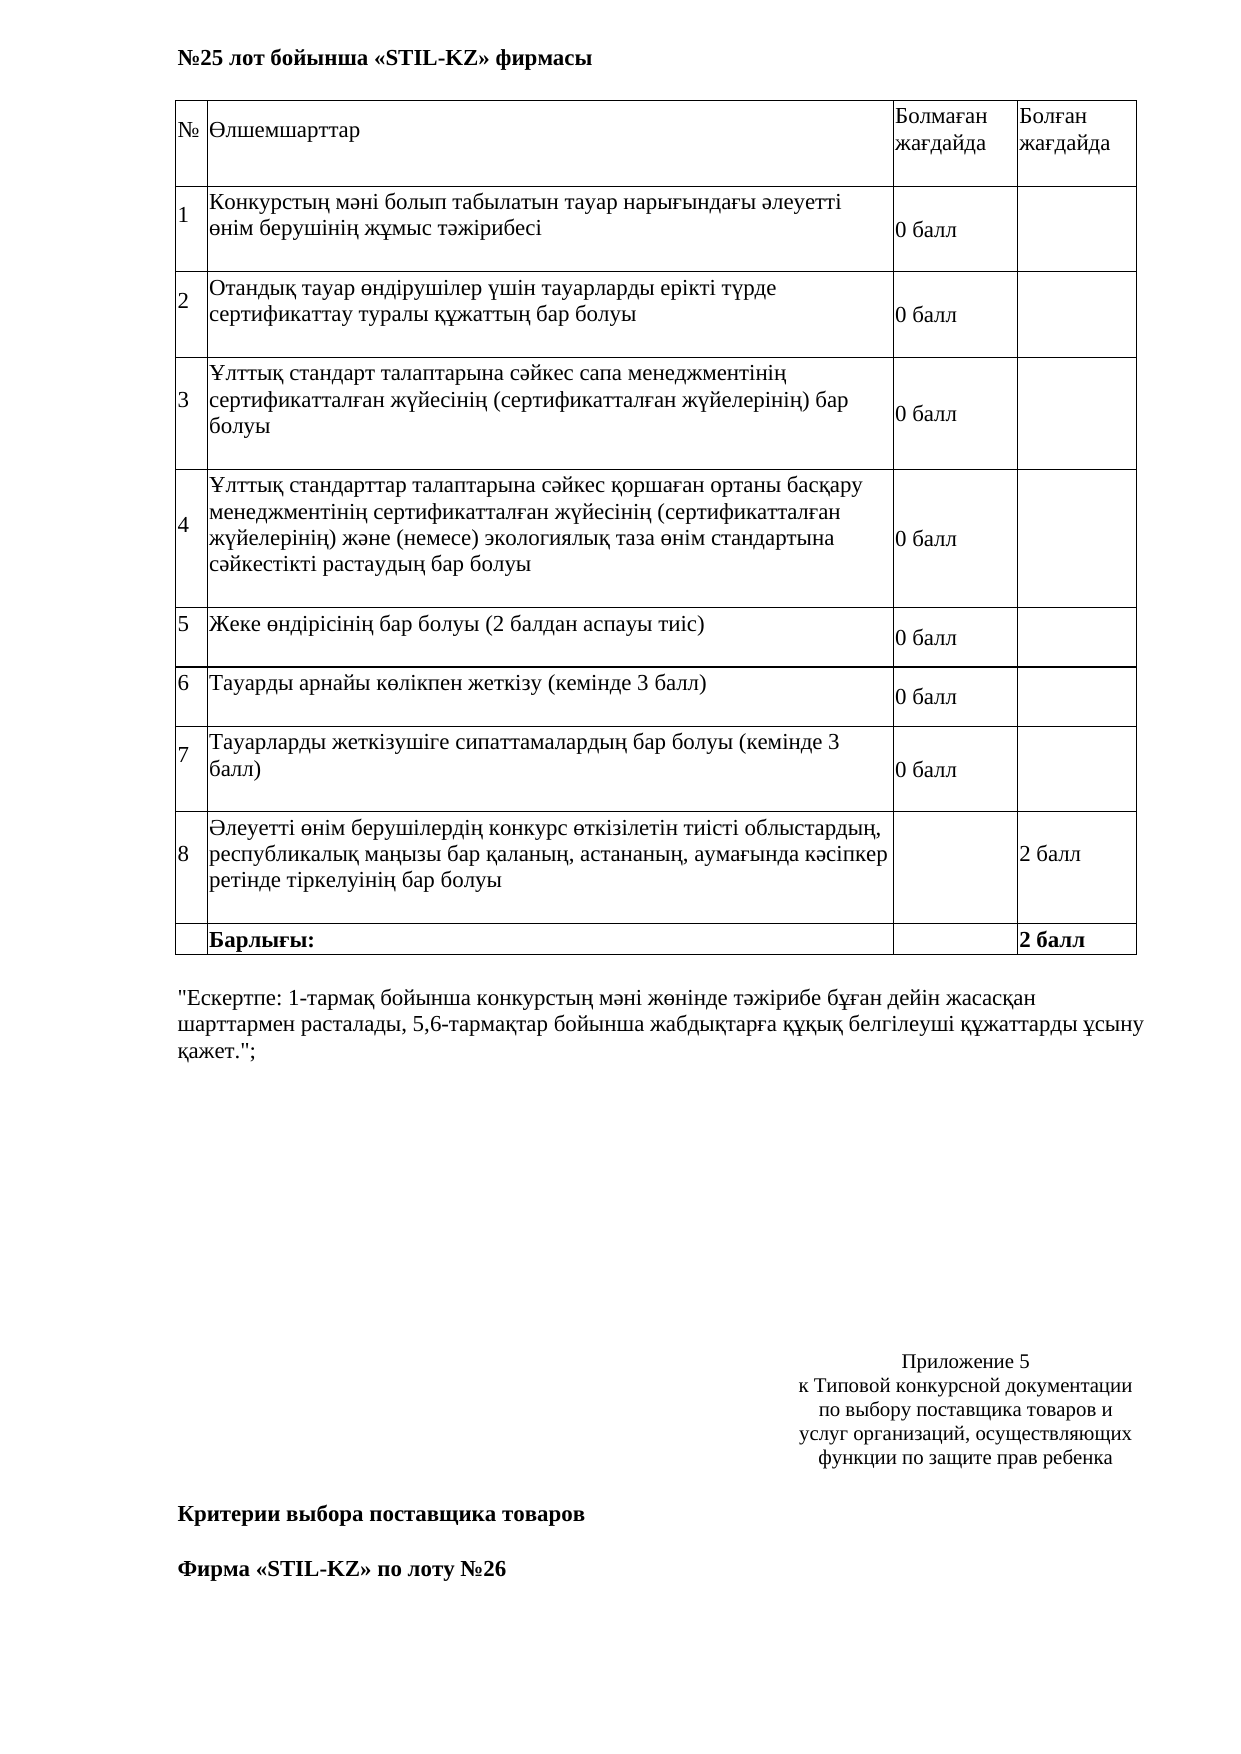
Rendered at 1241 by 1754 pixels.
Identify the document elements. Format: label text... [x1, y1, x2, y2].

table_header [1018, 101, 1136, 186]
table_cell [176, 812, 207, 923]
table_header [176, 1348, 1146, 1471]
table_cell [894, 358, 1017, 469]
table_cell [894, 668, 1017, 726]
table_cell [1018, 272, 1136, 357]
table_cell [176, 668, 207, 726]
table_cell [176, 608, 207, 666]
subtitle Фирма «STIL-KZ» по лоту №26 [177, 1556, 1152, 1582]
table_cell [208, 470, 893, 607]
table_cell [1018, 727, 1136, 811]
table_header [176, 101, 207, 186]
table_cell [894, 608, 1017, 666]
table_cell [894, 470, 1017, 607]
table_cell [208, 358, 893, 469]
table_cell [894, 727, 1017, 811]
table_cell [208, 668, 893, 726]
text "Ескертпе: 1-тармақ бойынша конкурстың мәні жөнінде тәжірибе бұған дейін жасасқан шарттармен расталады, 5,6-тармақтар бойынша жабдықтарға құқық белгілеуші құжаттарды ұсыну қажет."; [177, 984, 1152, 1063]
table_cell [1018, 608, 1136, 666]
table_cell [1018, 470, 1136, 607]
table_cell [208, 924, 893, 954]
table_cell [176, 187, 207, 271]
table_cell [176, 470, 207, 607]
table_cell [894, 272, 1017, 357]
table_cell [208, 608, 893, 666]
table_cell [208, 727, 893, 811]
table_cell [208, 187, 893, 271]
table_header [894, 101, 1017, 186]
subtitle №25 лот бойынша «STIL-KZ» фирмасы [177, 44, 1152, 71]
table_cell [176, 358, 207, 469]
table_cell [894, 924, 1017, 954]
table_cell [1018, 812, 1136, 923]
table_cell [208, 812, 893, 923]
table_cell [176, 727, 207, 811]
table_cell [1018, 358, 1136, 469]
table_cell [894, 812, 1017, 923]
subtitle Критерии выбора поставщика товаров [177, 1500, 1152, 1526]
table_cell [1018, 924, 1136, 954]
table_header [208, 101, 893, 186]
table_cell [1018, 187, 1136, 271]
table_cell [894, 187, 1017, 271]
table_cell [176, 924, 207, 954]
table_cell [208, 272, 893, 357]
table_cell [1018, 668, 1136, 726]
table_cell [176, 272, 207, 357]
